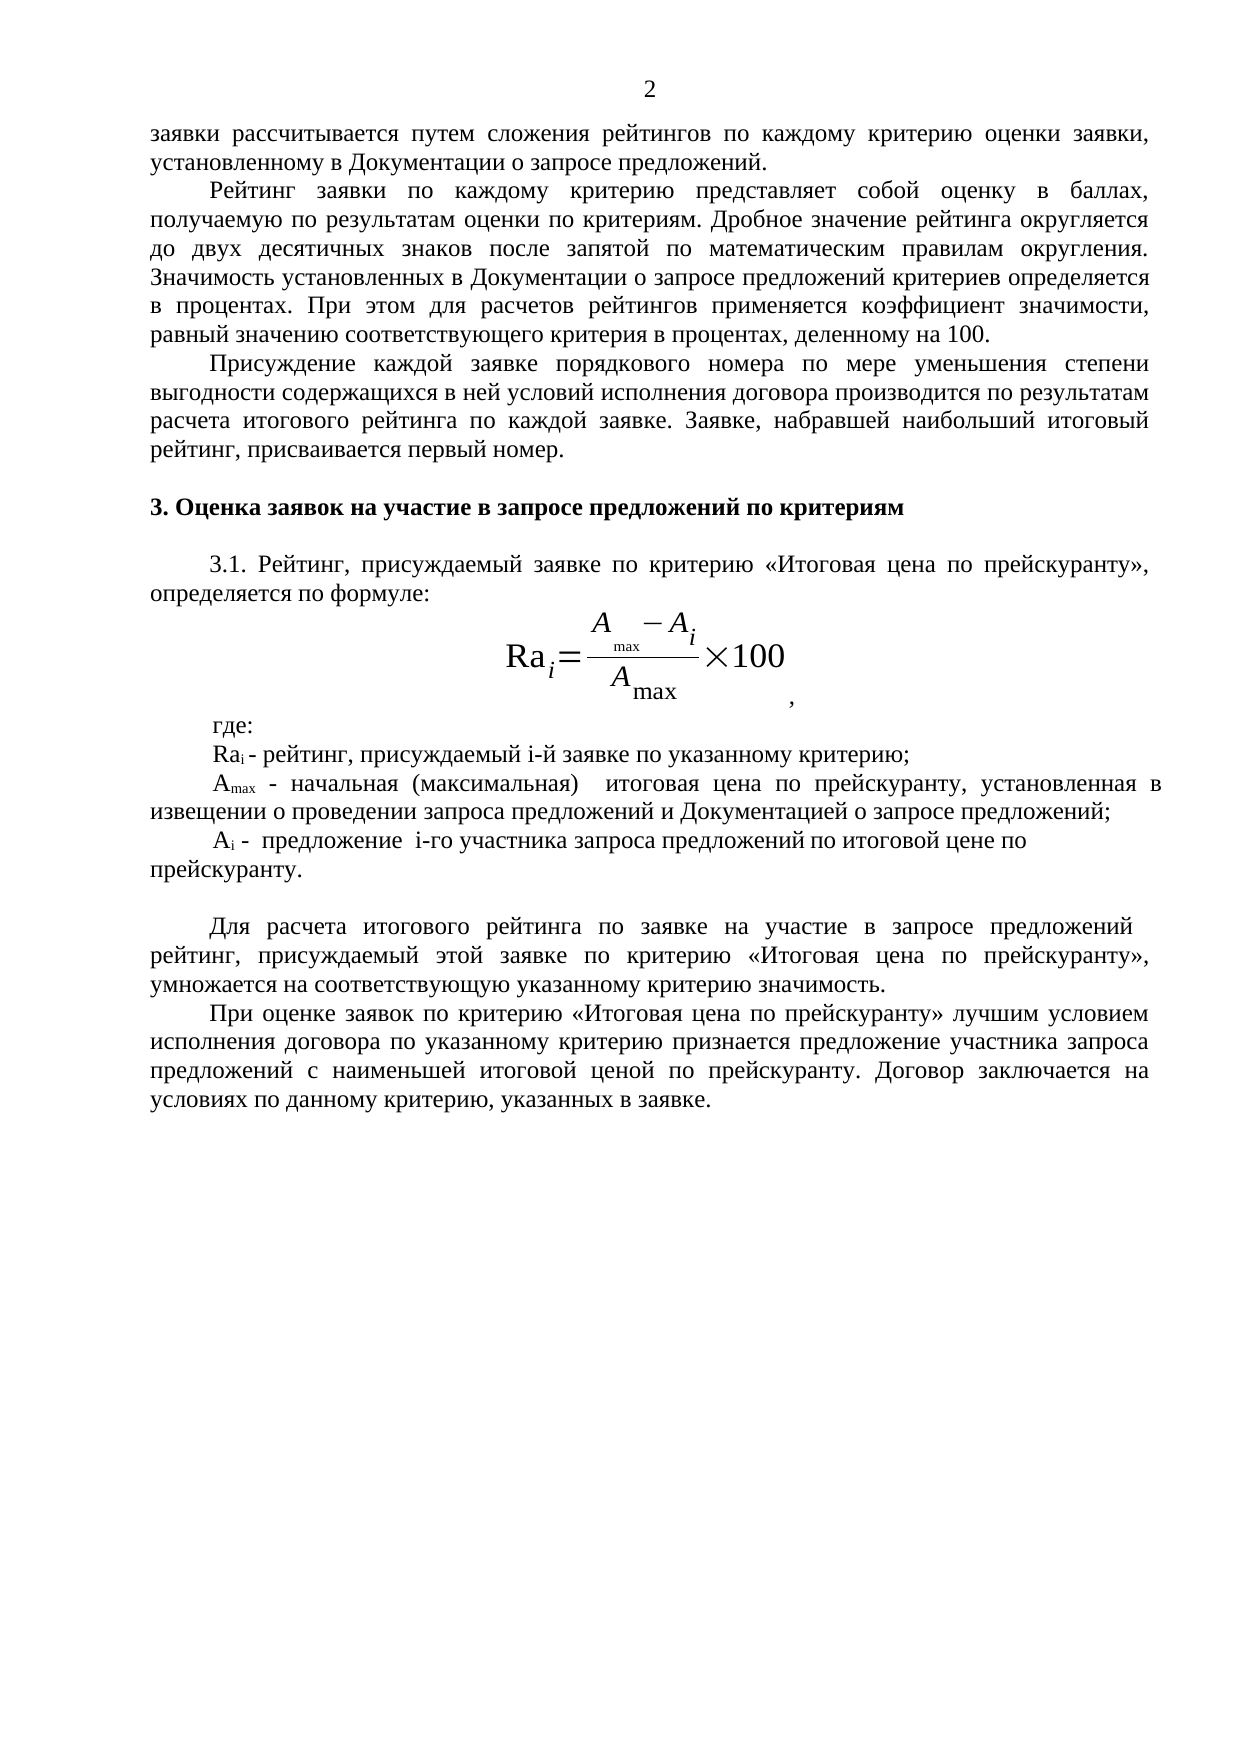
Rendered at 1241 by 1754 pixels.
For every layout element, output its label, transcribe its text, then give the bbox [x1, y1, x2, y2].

text Для расчета итогового рейтинга по заявке на участие в запросе предложений рейтинг, присуждаемый этой заявке по критерию «Итоговая цена по прейскуранту», умножается на соответствующую указанному критерию значимость. [150, 911, 1150, 998]
text Rai - рейтинг, присуждаемый i-й заявке по указанному критерию; [150, 739, 1150, 768]
text Amax - начальная (максимальная) итоговая цена по прейскуранту, установленная в извещении о проведении запроса предложений и Документацией о запросе предложений; [150, 768, 1163, 825]
text Рейтинг заявки по каждому критерию представляет собой оценку в баллах, получаемую по результатам оценки по критериям. Дробное значение рейтинга округляется до двух десятичных знаков после запятой по математическим правилам округления. Значимость установленных в Документации о запросе предложений критериев определяется в процентах. При этом для расчетов рейтингов применяется коэффициент значимости, равный значению соответствующего критерия в процентах, деленному на 100. [150, 176, 1150, 348]
text , [150, 607, 1150, 710]
text 3. Оценка заявок на участие в запросе предложений по критериям [150, 492, 1150, 521]
text где: [150, 710, 1150, 739]
text При оценке заявок по критерию «Итоговая цена по прейскуранту» лучшим условием исполнения договора по указанному критерию признается предложение участника запроса предложений с наименьшей итоговой ценой по прейскуранту. Договор заключается на условиях по данному критерию, указанных в заявке. [150, 998, 1150, 1113]
text Ai - предложение i-го участника запроса предложений по итоговой цене по прейскуранту. [150, 825, 1150, 883]
text 3.1. Рейтинг, присуждаемый заявке по критерию «Итоговая цена по прейскуранту», определяется по формуле: [150, 549, 1150, 607]
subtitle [150, 118, 1150, 176]
text Присуждение каждой заявке порядкового номера по мере уменьшения степени выгодности содержащихся в ней условий исполнения договора производится по результатам расчета итогового рейтинга по каждой заявке. Заявке, набравшей наибольший итоговый рейтинг, присваивается первый номер. [150, 348, 1150, 463]
